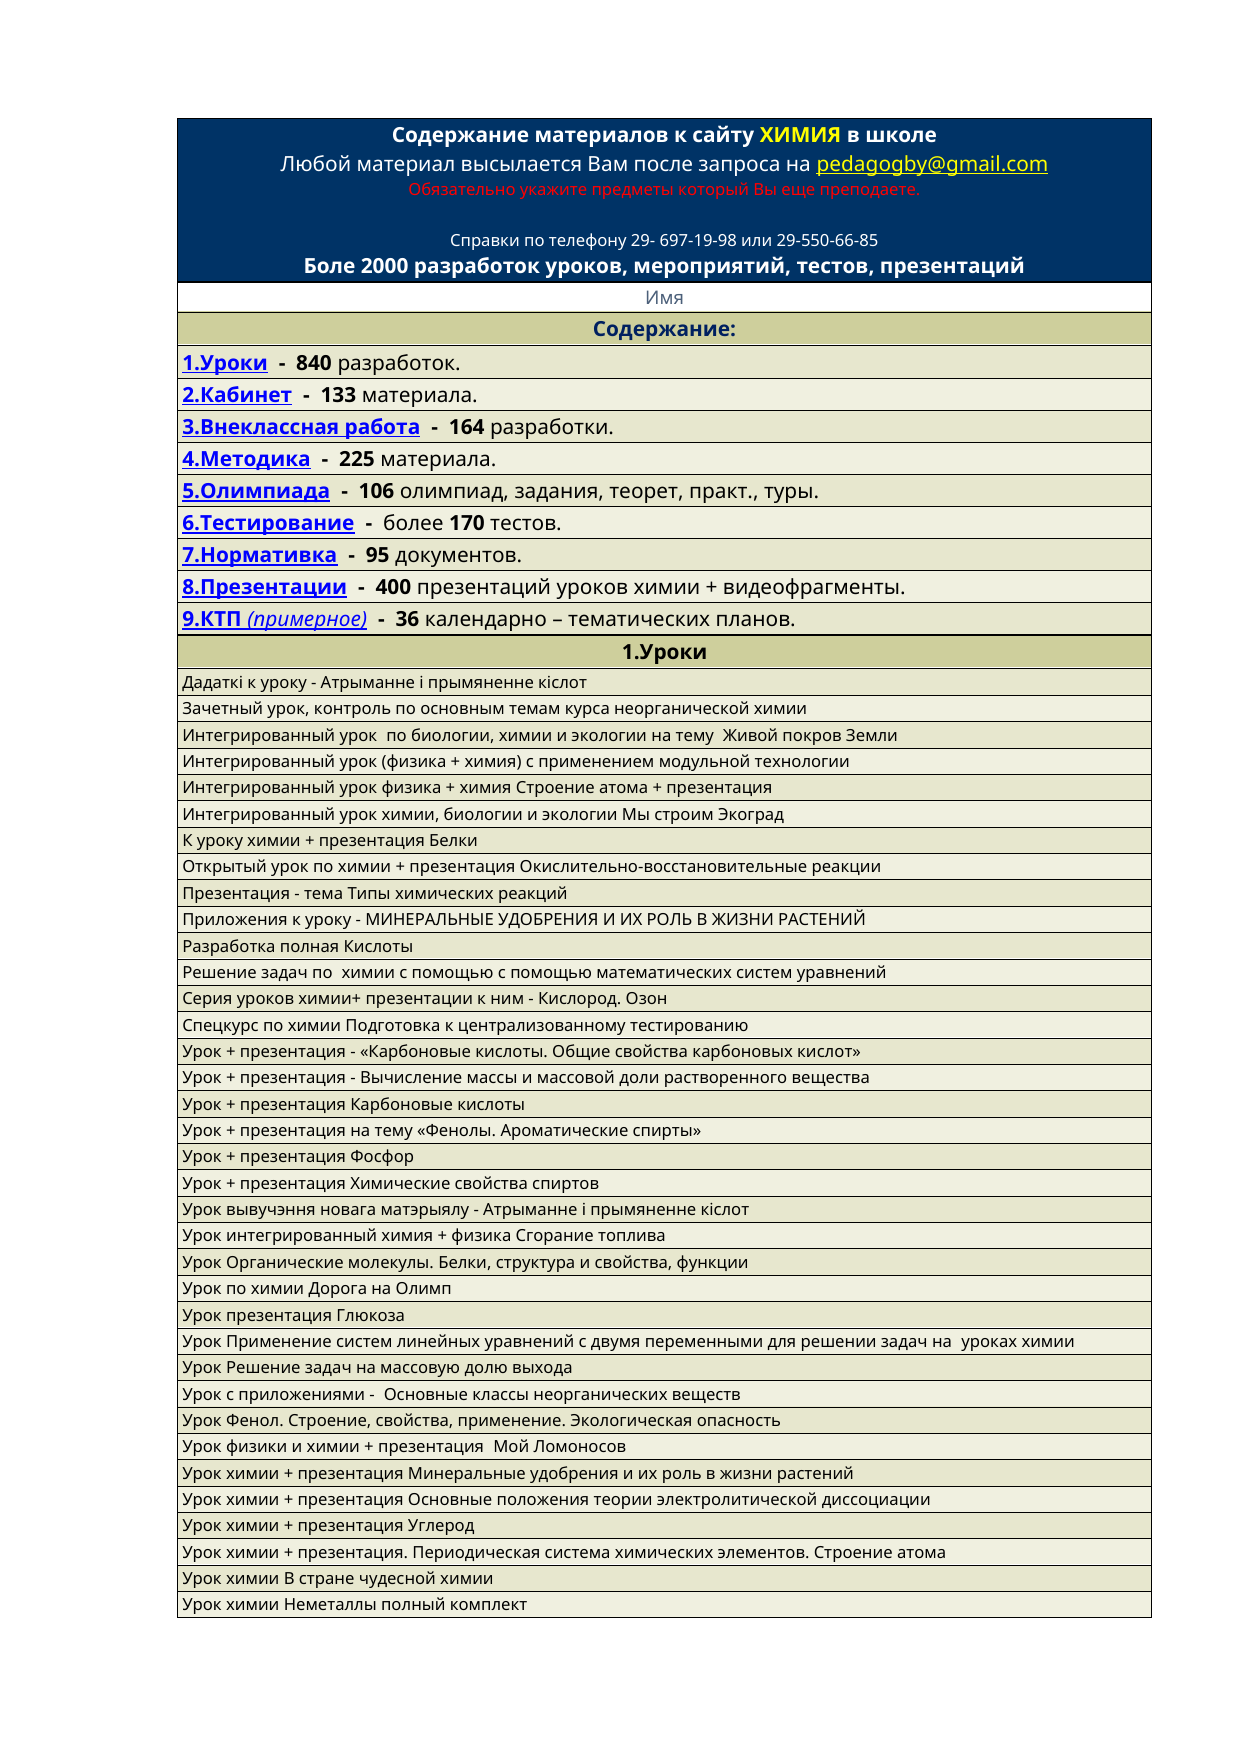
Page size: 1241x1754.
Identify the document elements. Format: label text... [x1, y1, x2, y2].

table_cell Урок химии Неметаллы полный комплект [178, 1592, 1151, 1617]
table_cell 7.Нормативка - 95 документов. [178, 539, 1151, 570]
table_cell Урок химии В стране чудесной химии [178, 1566, 1151, 1591]
table_cell Интегрированный урок (физика + химия) с применением модульной технологии [178, 749, 1151, 774]
table_cell Урок химии + презентация. Периодическая система химических элементов. Строение атома [178, 1539, 1151, 1564]
table_cell 6.Тестирование - более 170 тестов. [178, 507, 1151, 538]
table_cell Урок + презентация Фосфор [178, 1144, 1151, 1169]
table_cell 1.Уроки - 840 разработок. [178, 346, 1151, 378]
table_cell 8.Презентации - 400 презентаций уроков химии + видеофрагменты. [178, 571, 1151, 602]
table_cell Урок химии + презентация Минеральные удобрения и их роль в жизни растений [178, 1460, 1151, 1486]
table_cell Урок химии + презентация Основные положения теории электролитической диссоциации [178, 1487, 1151, 1512]
table_cell Урок физики и химии + презентация Мой Ломоносов [178, 1434, 1151, 1459]
table_cell Урок Применение систем линейных уравнений с двумя переменными для решении задач на уроках химии [178, 1329, 1151, 1354]
table_header Содержание материалов к сайту ХИМИЯ в школе Любой материал высылается Вам после запроса на pedagogby@gmail.com Обязательно укажите предметы который Вы еще преподаете. Справки по телефону 29- 697-19-98 или 29-550-66-85 Боле 2000 разработок уроков, мероприятий, тестов, презентаций [178, 119, 1151, 281]
table_cell Урок по химии Дорога на Олимп [178, 1276, 1151, 1301]
table_cell Серия уроков химии+ презентации к ним - Кислород. Озон [178, 986, 1151, 1011]
table_cell Интегрированный урок по биологии, химии и экологии на тему Живой покров Земли [178, 722, 1151, 748]
table_cell 3.Внеклассная работа - 164 разработки. [178, 411, 1151, 442]
table_cell Интегрированный урок физика + химия Строение атома + презентация [178, 775, 1151, 800]
table_cell Урок Решение задач на массовую долю выхода [178, 1355, 1151, 1380]
table_cell Урок презентация Глюкоза [178, 1302, 1151, 1327]
table_cell Урок вывучэння новага матэрыялу - Атрыманне і прымяненне кіслот [178, 1197, 1151, 1222]
table_cell Урок Фенол. Строение, свойства, применение. Экологическая опасность [178, 1408, 1151, 1433]
table_cell 4.Методика - 225 материала. [178, 443, 1151, 474]
table_cell 5.Олимпиада - 106 олимпиад, задания, теорет, практ., туры. [178, 475, 1151, 506]
table_cell Дадаткі к уроку - Атрыманне і прымяненне кіслот [178, 669, 1151, 695]
table_cell Зачетный урок, контроль по основным темам курса неорганической химии [178, 696, 1151, 721]
table_cell Имя [178, 283, 1151, 311]
table_cell Урок интегрированный химия + физика Сгорание топлива [178, 1223, 1151, 1248]
table_cell К уроку химии + презентация Белки [178, 828, 1151, 853]
table_cell Урок Органические молекулы. Белки, структура и свойства, функции [178, 1249, 1151, 1275]
table_cell Урок химии + презентация Углерод [178, 1513, 1151, 1538]
table_cell Урок + презентация Карбоновые кислоты [178, 1091, 1151, 1117]
table_cell 9.КТП (примерное) - 36 календарно – тематических планов. [178, 603, 1151, 634]
table_cell 2.Кабинет - 133 материала. [178, 379, 1151, 410]
table_cell Спецкурс по химии Подготовка к централизованному тестированию [178, 1012, 1151, 1037]
table_cell Презентация - тема Типы химических реакций [178, 880, 1151, 906]
table_cell Открытый урок по химии + презентация Окислительно-восстановительные реакции [178, 854, 1151, 879]
table_cell Разработка полная Кислоты [178, 933, 1151, 958]
table_cell Урок + презентация на тему «Фенолы. Ароматические спирты» [178, 1118, 1151, 1143]
table_cell Урок + презентация Химические свойства спиртов [178, 1170, 1151, 1196]
table_cell Урок с приложениями - Основные классы неорганических веществ [178, 1381, 1151, 1406]
table_cell 1.Уроки [178, 636, 1151, 667]
table_cell Решение задач по химии с помощью с помощью математических систем уравнений [178, 960, 1151, 985]
table_cell Интегрированный урок химии, биологии и экологии Мы строим Экоград [178, 801, 1151, 827]
table_cell Урок + презентация - Вычисление массы и массовой доли растворенного вещества [178, 1065, 1151, 1090]
table_cell Урок + презентация - «Карбоновые кислоты. Общие свойства карбоновых кислот» [178, 1039, 1151, 1064]
table_cell Содержание: [178, 313, 1151, 344]
table_cell Приложения к уроку - МИНЕРАЛЬНЫЕ УДОБРЕНИЯ И ИХ РОЛЬ В ЖИЗНИ РАСТЕНИЙ [178, 907, 1151, 932]
